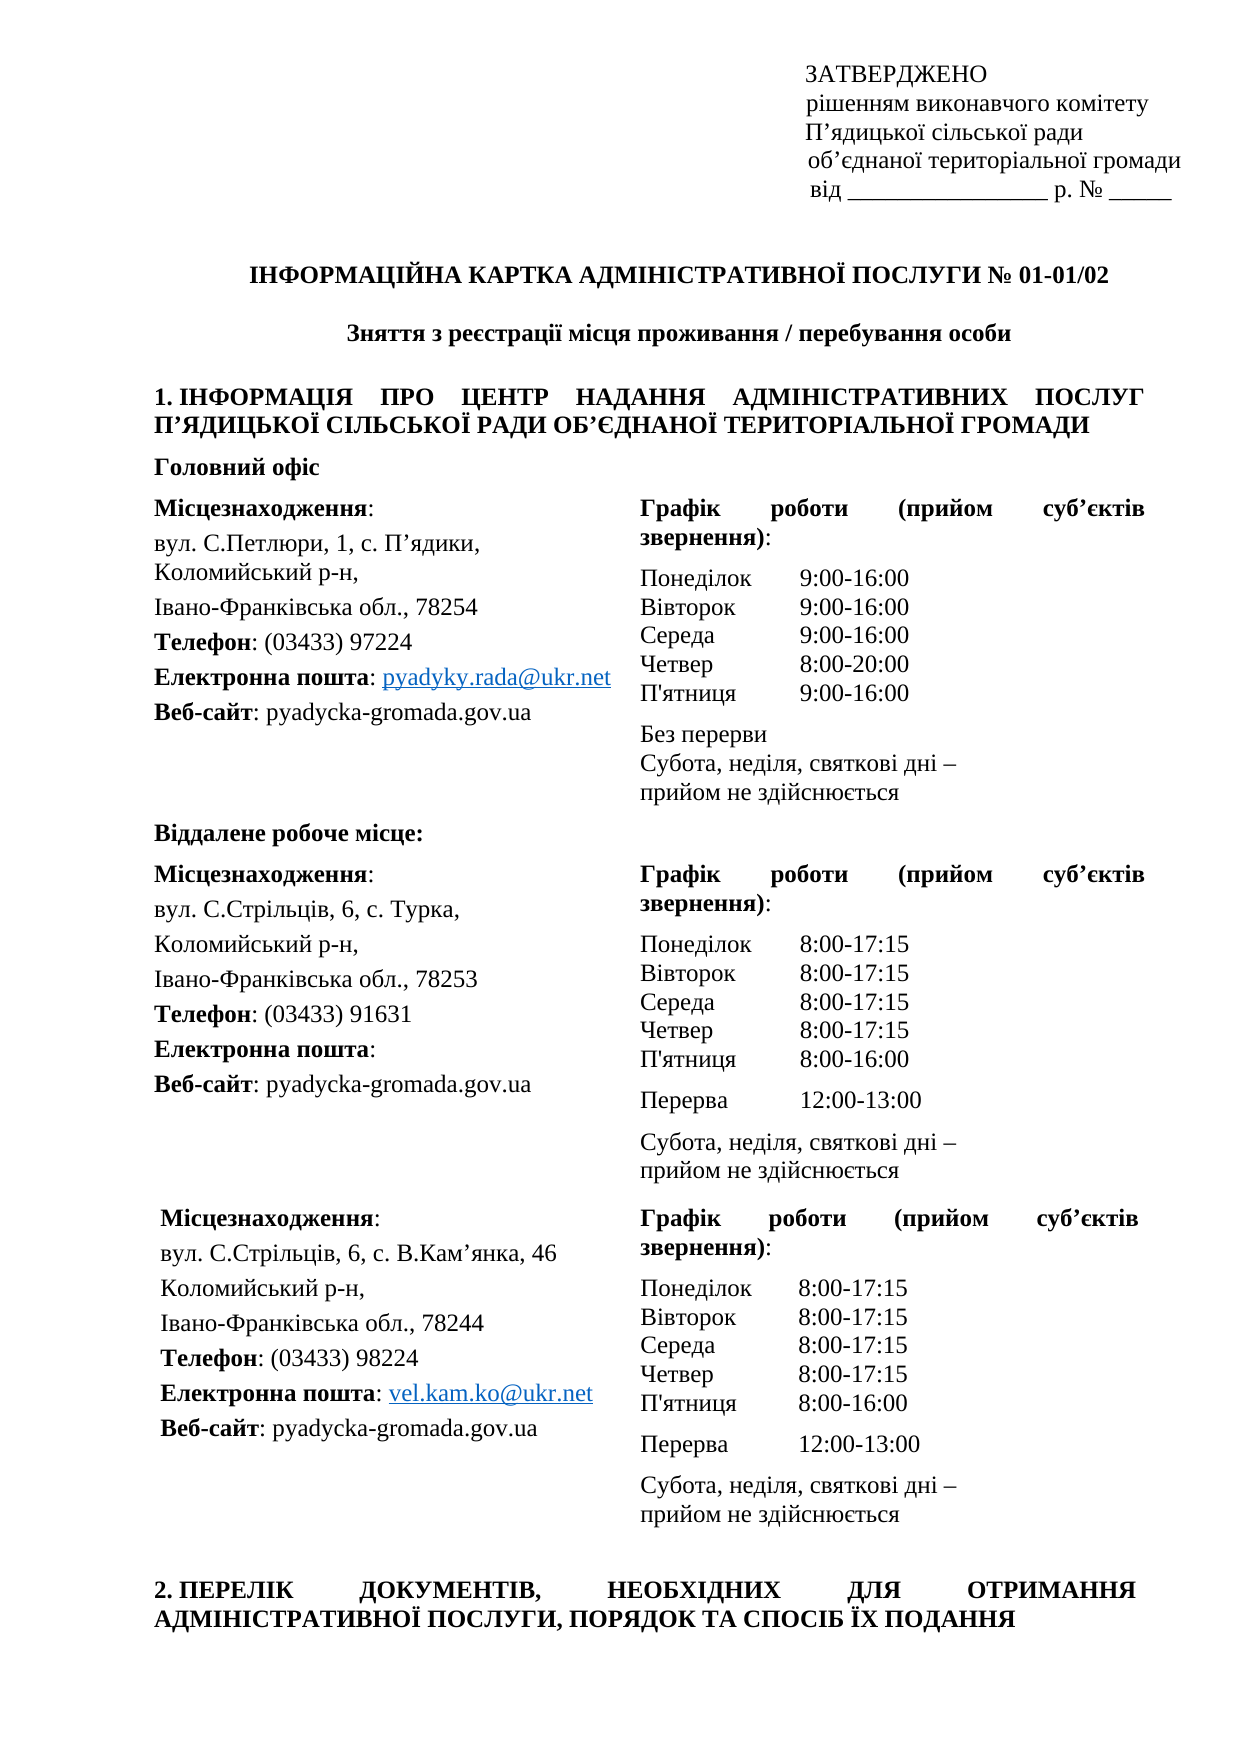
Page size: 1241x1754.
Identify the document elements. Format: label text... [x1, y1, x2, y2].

table_cell Без перерви Субота, неділя, святкові дні – прийом не здійснюється [625, 713, 1152, 812]
table_cell 9:00-16:00 9:00-16:00 9:00-16:00 8:00-20:00 9:00-16:00 [784, 557, 1152, 713]
text ЗАТВЕРДЖЕНО [723, 59, 1181, 88]
table_cell Віддалене робоче місце: [148, 812, 1152, 853]
table_cell Місцезнаходження: вул. С.Петлюри, 1, с. П’ядики, Коломийський р-н, Івано-Франківська обл., 78254 Телефон: (03433) 97224 Електронна пошта: pyadyky.rada@ukr.net Веб-сайт: pyadycka-gromada.gov.ua [148, 487, 624, 812]
table_cell [148, 1190, 1152, 1541]
table_cell Графік роботи (прийом суб’єктів звернення): [625, 487, 1152, 557]
text рішенням виконавчого комітету [723, 88, 1181, 117]
text ІНФОРМАЦІЙНА КАРТКА АДМІНІСТРАТИВНОЇ ПОСЛУГИ № 01-01/02 [177, 260, 1181, 289]
table_cell 2. ПЕРЕЛІК ДОКУМЕНТІВ, НЕОБХІДНИХ ДЛЯ ОТРИМАННЯ АДМІНІСТРАТИВНОЇ ПОСЛУГИ, ПОРЯДОК ТА СПОСІБ ЇХ ПОДАННЯ [148, 1541, 1143, 1639]
table_cell Місцезнаходження: вул. C.Стрільців, 6, с. Турка, Коломийський р-н, Івано-Франківська обл., 78253 Телефон: (03433) 91631 Електронна пошта: Веб-сайт: pyadycka-gromada.gov.ua [148, 853, 624, 1190]
table_cell 8:00-17:15 8:00-17:15 8:00-17:15 8:00-17:15 8:00-16:00 [784, 923, 1152, 1079]
table_cell 12:00-13:00 [784, 1079, 1152, 1120]
table_cell Понеділок Вівторок Середа Четвер П'ятниця [625, 923, 784, 1079]
text об’єднаної територіальної громади [723, 145, 1181, 174]
table_cell Субота, неділя, святкові дні – прийом не здійснюється [625, 1120, 1152, 1190]
text від ________________ р. № _____ [797, 174, 1181, 203]
text Зняття з реєстрації місця проживання / перебування особи [177, 318, 1181, 347]
table_cell Перерва [625, 1079, 784, 1120]
table_cell Понеділок Вівторок Середа Четвер П'ятниця [625, 557, 784, 713]
table_cell Головний офіс [148, 445, 1152, 487]
table_cell Графік роботи (прийом суб’єктів звернення): [625, 853, 1152, 923]
text П’ядицької сільської ради [723, 117, 1181, 145]
table_header 1. ІНФОРМАЦІЯ ПРО ЦЕНТР НАДАННЯ АДМІНІСТРАТИВНИХ ПОСЛУГ П’ЯДИЦЬКОЇ СІЛЬСЬКОЇ РАДИ ОБ’ЄДНАНОЇ ТЕРИТОРІАЛЬНОЇ ГРОМАДИ [148, 375, 1152, 445]
